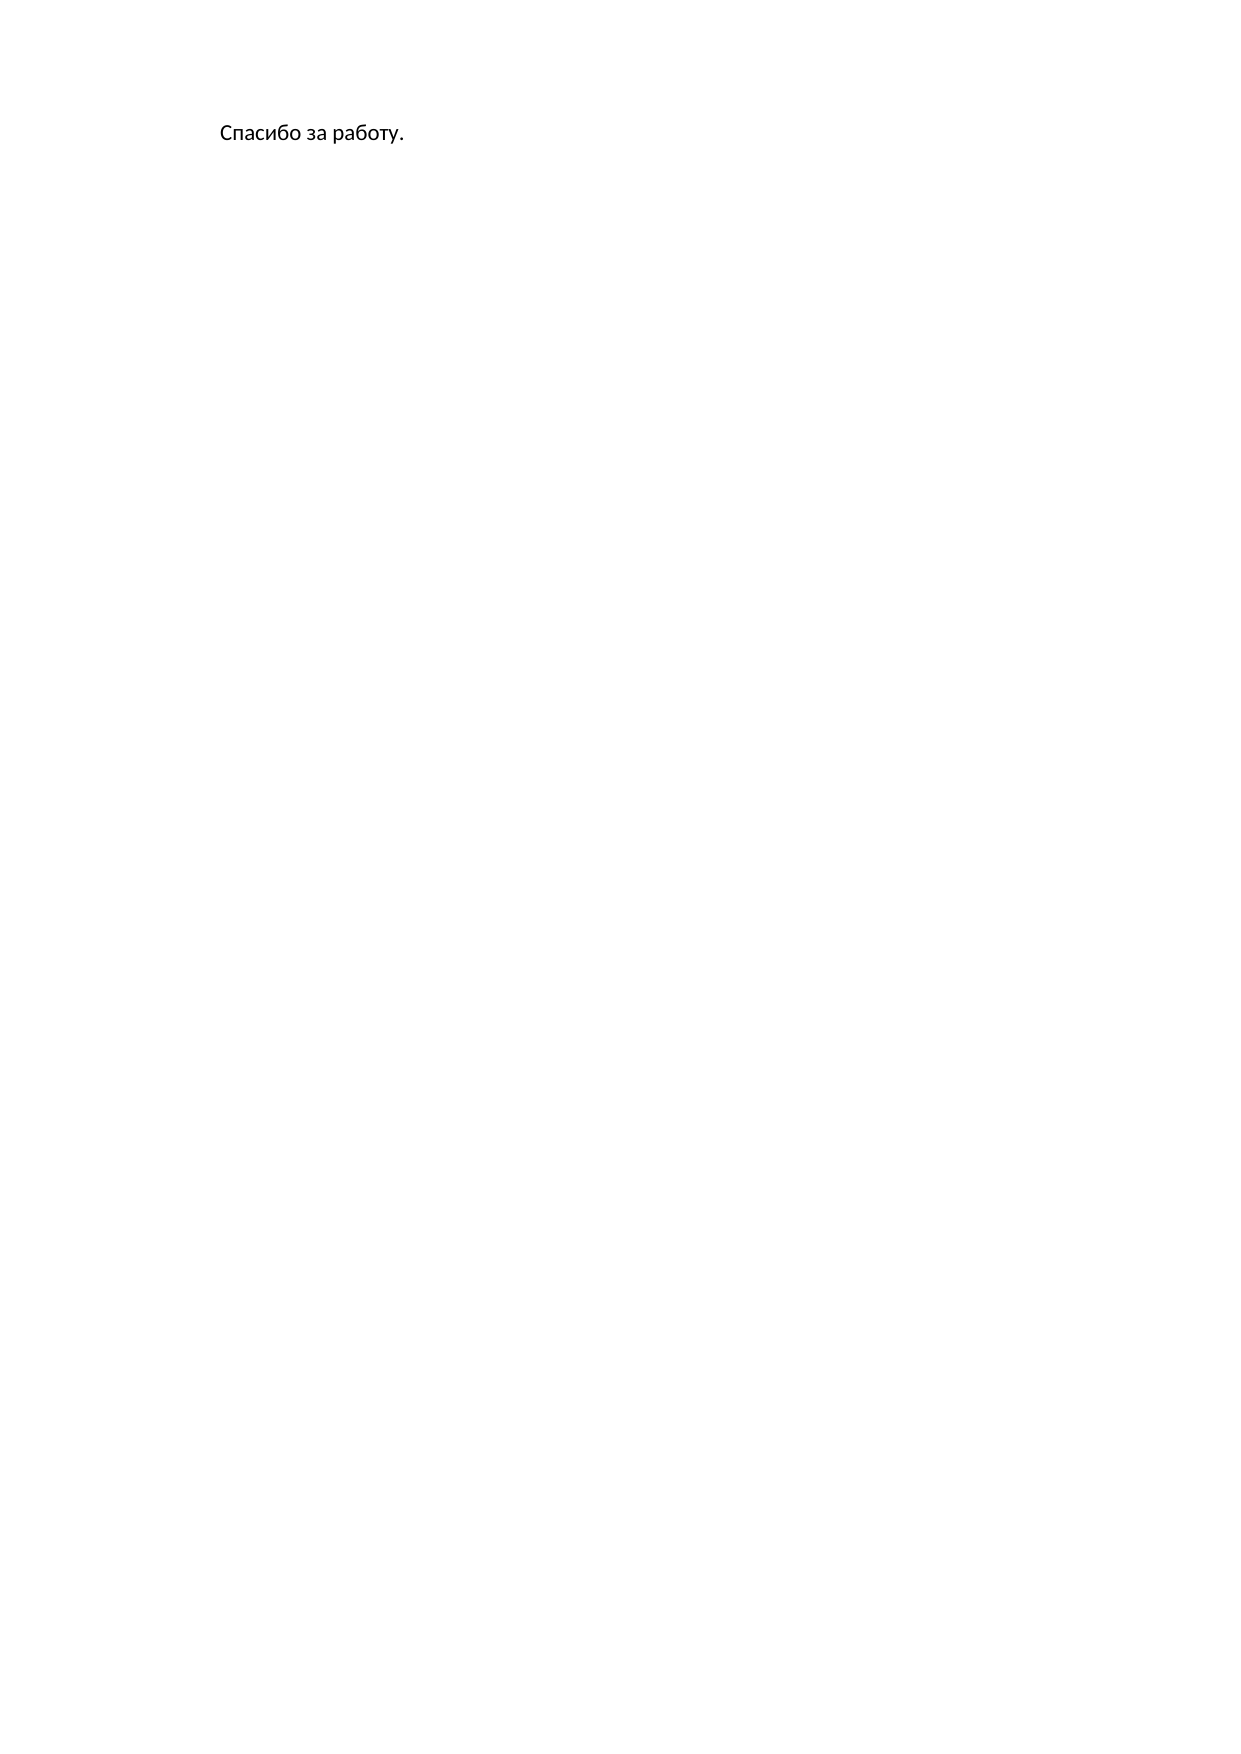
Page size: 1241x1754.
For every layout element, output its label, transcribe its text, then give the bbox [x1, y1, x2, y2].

text Спасибо за работу. [215, 118, 1152, 146]
